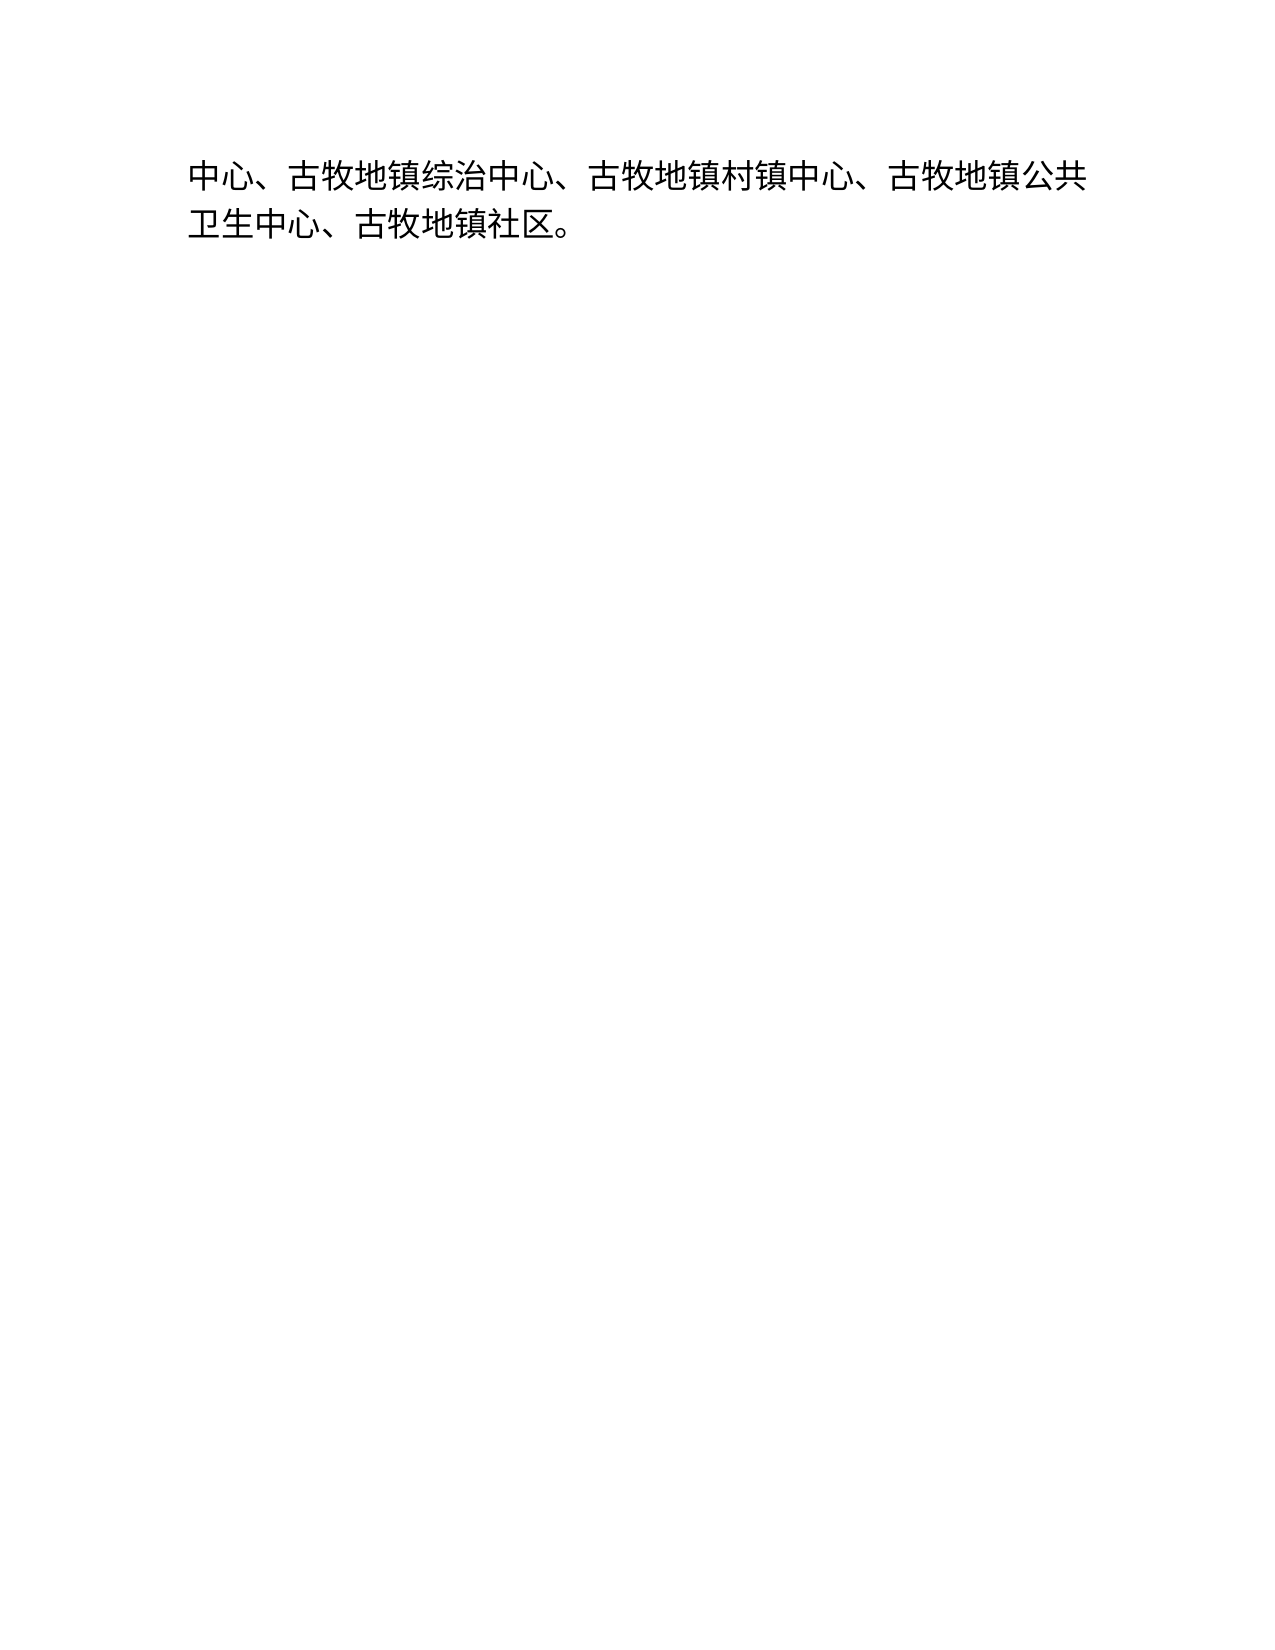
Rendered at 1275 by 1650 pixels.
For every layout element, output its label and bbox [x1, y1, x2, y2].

text [187, 150, 1087, 246]
